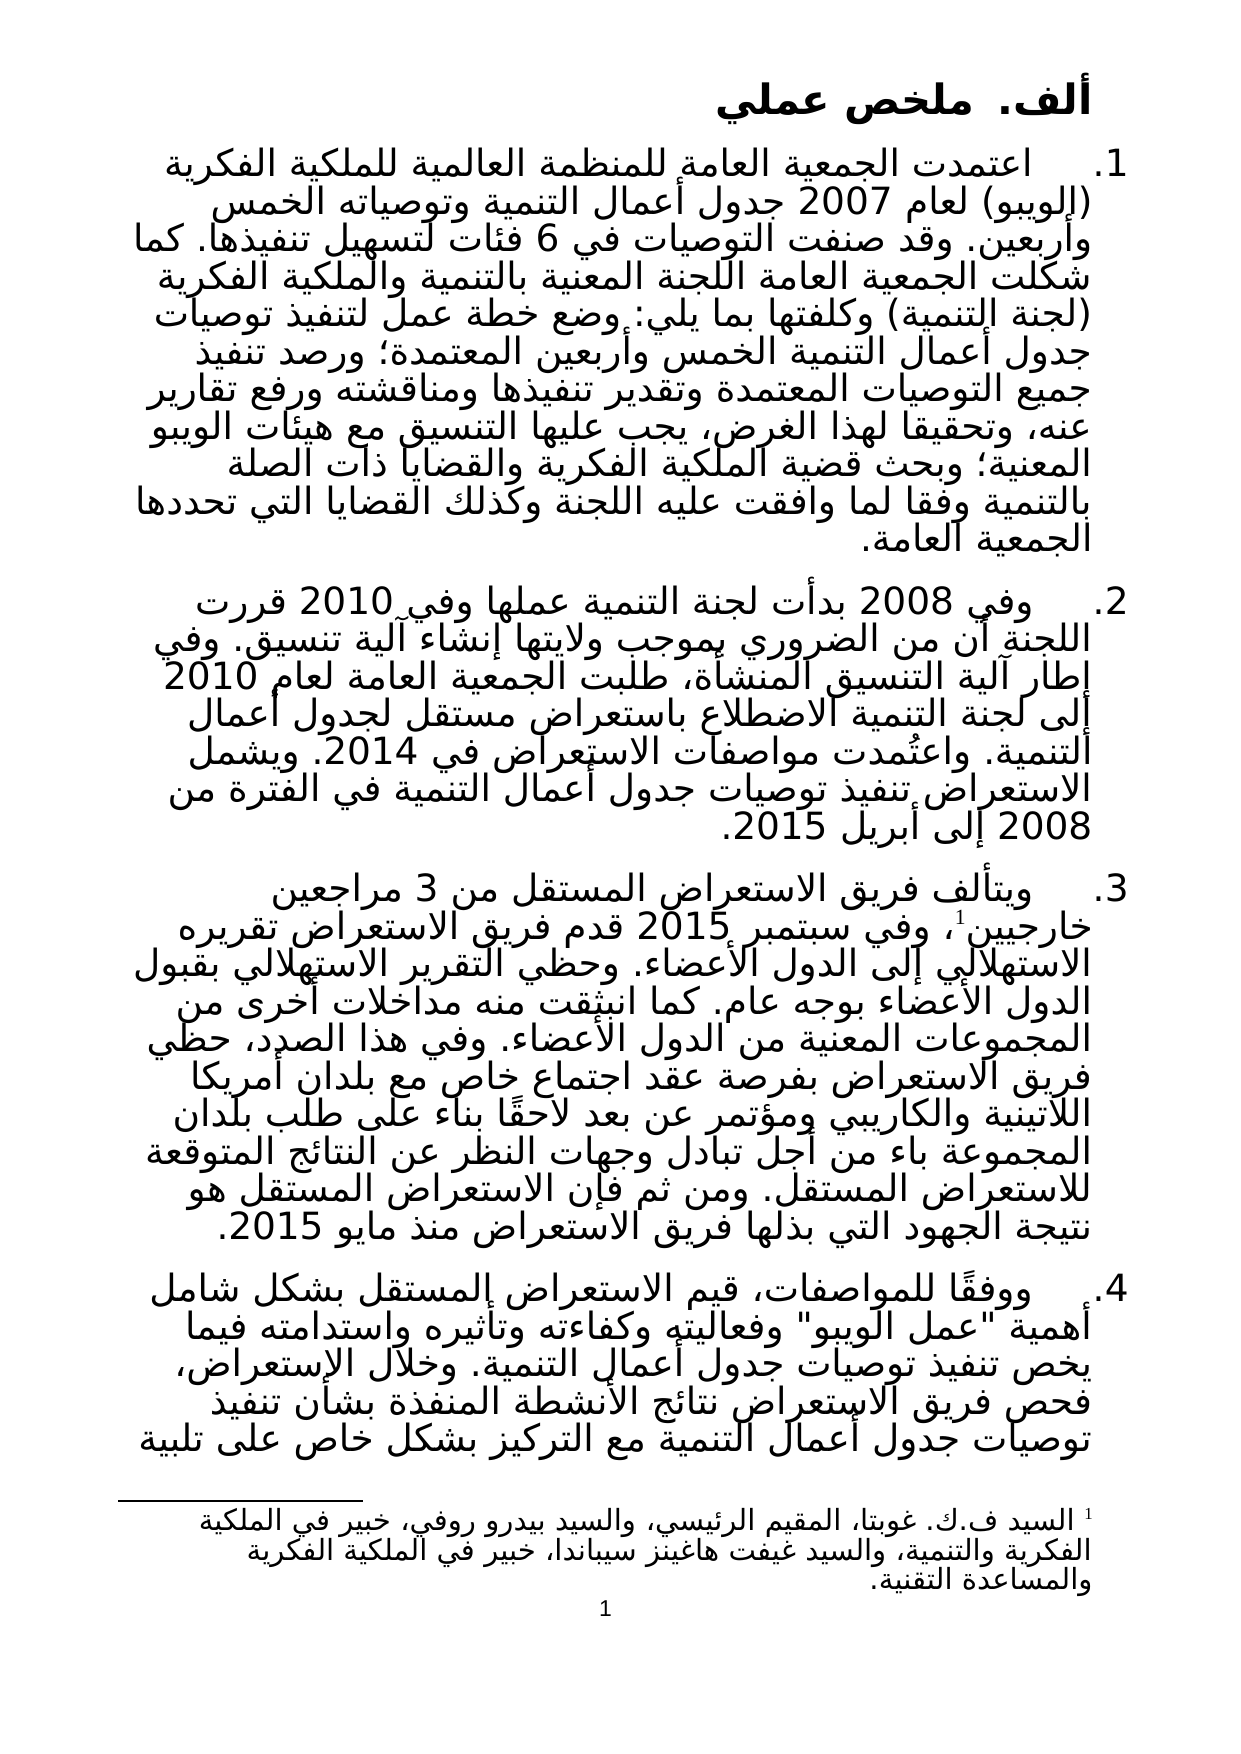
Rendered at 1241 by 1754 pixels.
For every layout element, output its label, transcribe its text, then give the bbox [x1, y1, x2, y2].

text ويتألف فريق الاستعراض المستقل من 3 مراجعين خارجيين، وفي سبتمبر 2015 قدم فريق الاستعراض تقريره الاستهلالي إلى الدول الأعضاء. وحظي التقرير الاستهلالي بقبول الدول الأعضاء بوجه عام. كما انبثقت منه مداخلات أخرى من المجموعات المعنية من الدول الأعضاء. وفي هذا الصدد، حظي فريق الاستعراض بفرصة عقد اجتماع خاص مع بلدان أمريكا اللاتينية والكاريبي ومؤتمر عن بعد لاحقًا بناء على طلب بلدان المجموعة باء من أجل تبادل وجهات النظر عن النتائج المتوقعة للاستعراض المستقل. ومن ثم فإن الاستعراض المستقل هو نتيجة الجهود التي بذلها فريق الاستعراض منذ مايو 2015. [118, 872, 1092, 1247]
subtitle ألف. ملخص عملي [868, 84, 1092, 122]
list اعتمدت الجمعية العامة للمنظمة العالمية للملكية الفكرية (الويبو) لعام 2007 جدول أعمال التنمية وتوصياته الخمس وأربعين. وقد صنفت التوصيات في 6 فئات لتسهيل تنفيذها. كما شكلت الجمعية العامة اللجنة المعنية بالتنمية والملكية الفكرية (لجنة التنمية) وكلفتها بما يلي: وضع خطة عمل لتنفيذ توصيات جدول أعمال التنمية الخمس وأربعين المعتمدة؛ ورصد تنفيذ جميع التوصيات المعتمدة وتقدير تنفيذها ومناقشته ورفع تقارير عنه، وتحقيقا لهذا الغرض، يجب عليها التنسيق مع هيئات الويبو المعنية؛ وبحث قضية الملكية الفكرية والقضايا ذات الصلة بالتنمية وفقا لما وافقت عليه اللجنة وكذلك القضايا التي تحددها الجمعية العامة. [118, 147, 1092, 559]
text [118, 1272, 1092, 1459]
text وفي 2008 بدأت لجنة التنمية عملها وفي 2010 قررت اللجنة أن من الضروري بموجب ولايتها إنشاء آلية تنسيق. وفي إطار آلية التنسيق المنشأة، طلبت الجمعية العامة لعام 2010 إلى لجنة التنمية الاضطلاع باستعراض مستقل لجدول أعمال التنمية. واعتُمدت مواصفات الاستعراض في 2014. ويشمل الاستعراض تنفيذ توصيات جدول أعمال التنمية في الفترة من 2008 إلى أبريل 2015. [118, 584, 1092, 847]
subtitle ألف. ملخص عملي [118, 84, 936, 122]
